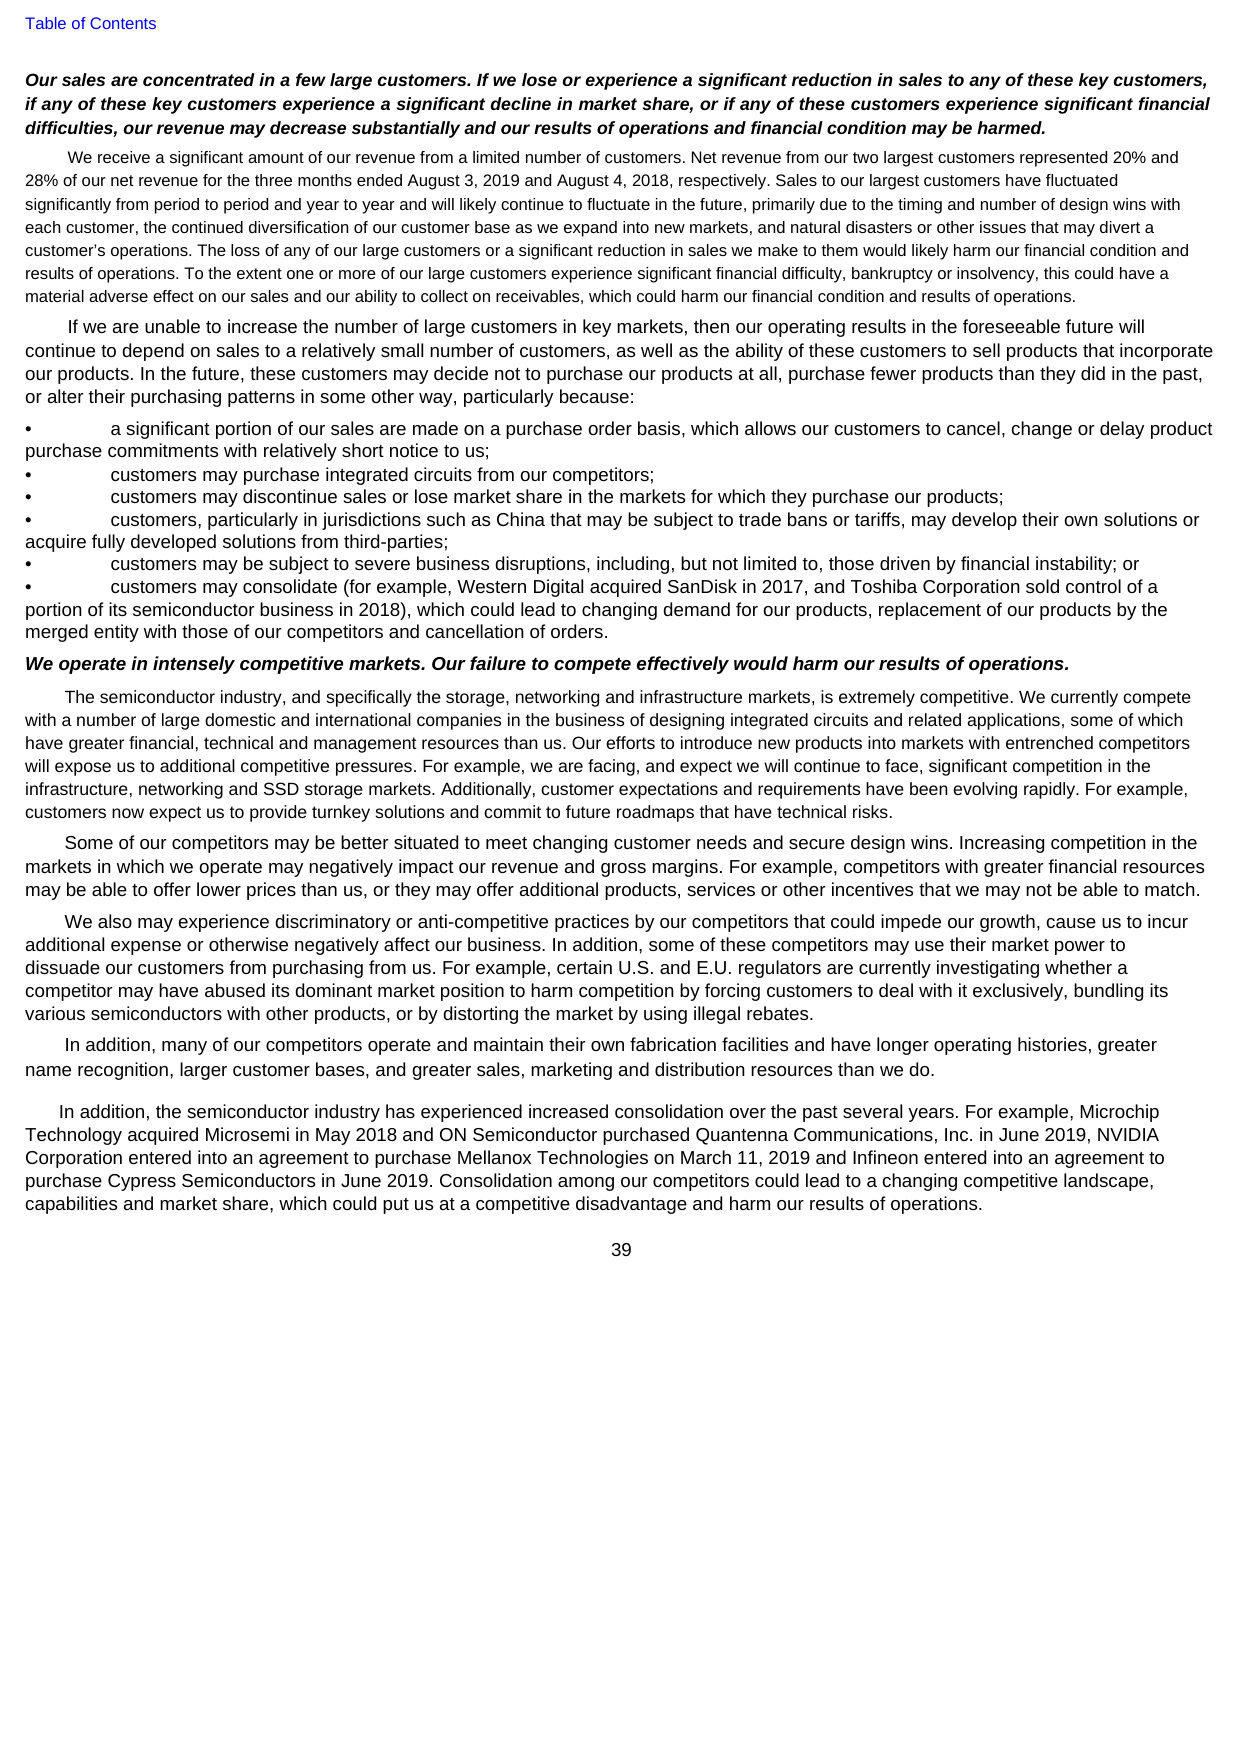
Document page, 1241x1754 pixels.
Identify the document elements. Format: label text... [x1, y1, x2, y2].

text In addition, many of our competitors operate and maintain their own fabrication facilities and have longer operating histories, greater name recognition, larger customer bases, and greater sales, marketing and distribution resources than we do. [25, 1034, 1205, 1080]
text Our sales are concentrated in a few large customers. If we lose or experience a significant reduction in sales to any of these key customers, if any of these key customers experience a significant decline in market share, or if any of these customers experience significant financial difficulties, our revenue may decrease substantially and our results of operations and financial condition may be harmed. [25, 69, 1211, 138]
list customers may purchase integrated circuits from our competitors; [25, 463, 1215, 485]
text We also may experience discriminatory or anti-competitive practices by our competitors that could impede our growth, cause us to incur additional expense or otherwise negatively affect our business. In addition, some of these competitors may use their market power to dissuade our customers from purchasing from us. For example, certain U.S. and E.U. regulators are currently investigating whether a competitor may have abused its dominant market position to harm competition by forcing customers to deal with it exclusively, bundling its various semiconductors with other products, or by distorting the market by using illegal rebates. [25, 910, 1188, 1024]
text 39 [25, 1239, 1217, 1260]
list customers may consolidate (for example, Western Digital acquired SanDisk in 2017, and Toshiba Corporation sold control of a portion of its semiconductor business in 2018), which could lead to changing demand for our products, replacement of our products by the merged entity with those of our competitors and cancellation of orders. [25, 576, 1215, 643]
text Table of Contents [25, 13, 1215, 33]
text We receive a significant amount of our revenue from a limited number of customers. Net revenue from our two largest customers represented 20% and 28% of our net revenue for the three months ended August 3, 2019 and August 4, 2018, respectively. Sales to our largest customers have fluctuated significantly from period to period and year to year and will likely continue to fluctuate in the future, primarily due to the timing and number of design wins with each customer, the continued diversification of our customer base as we expand into new markets, and natural disasters or other issues that may divert a customer’s operations. The loss of any of our large customers or a significant reduction in sales we make to them would likely harm our financial condition and results of operations. To the extent one or more of our large customers experience significant financial difficulty, bankruptcy or insolvency, this could have a material adverse effect on our sales and our ability to collect on receivables, which could harm our financial condition and results of operations. [25, 148, 1203, 306]
text The semiconductor industry, and specifically the storage, networking and infrastructure markets, is extremely competitive. We currently compete with a number of large domestic and international companies in the business of designing integrated circuits and related applications, some of which have greater financial, technical and management resources than us. Our efforts to introduce new products into markets with entrenched competitors will expose us to additional competitive pressures. For example, we are facing, and expect we will continue to face, significant competition in the infrastructure, networking and SSD storage markets. Additionally, customer expectations and requirements have been evolving rapidly. For example, customers now expect us to provide turnkey solutions and commit to future roadmaps that have technical risks. [25, 686, 1205, 822]
list a significant portion of our sales are made on a purchase order basis, which allows our customers to cancel, change or delay product purchase commitments with relatively short notice to us; [25, 417, 1215, 462]
text In addition, the semiconductor industry has experienced increased consolidation over the past several years. For example, Microchip Technology acquired Microsemi in May 2018 and ON Semiconductor purchased Quantenna Communications, Inc. in June 2019, NVIDIA Corporation entered into an agreement to purchase Mellanox Technologies on March 11, 2019 and Infineon entered into an agreement to purchase Cypress Semiconductors in June 2019. Consolidation among our competitors could lead to a changing competitive landscape, capabilities and market share, which could put us at a competitive disadvantage and harm our results of operations. [25, 1101, 1209, 1215]
list customers may discontinue sales or lose market share in the markets for which they purchase our products; [25, 486, 1215, 507]
list customers, particularly in jurisdictions such as China that may be subject to trade bans or tariffs, may develop their own solutions or acquire fully developed solutions from third-parties; [25, 508, 1215, 552]
text Some of our competitors may be better situated to meet changing customer needs and secure design wins. Increasing competition in the markets in which we operate may negatively impact our revenue and gross margins. For example, competitors with greater financial resources may be able to offer lower prices than us, or they may offer additional products, services or other incentives that we may not be able to match. [25, 832, 1213, 901]
text If we are unable to increase the number of large customers in key markets, then our operating results in the foreseeable future will continue to depend on sales to a relatively small number of customers, as well as the ability of these customers to sell products that incorporate our products. In the future, these customers may decide not to purchase our products at all, purchase fewer products than they did in the past, or alter their purchasing patterns in some other way, particularly because: [25, 316, 1215, 407]
list customers may be subject to severe business disruptions, including, but not limited to, those driven by financial instability; or [25, 553, 1215, 575]
text We operate in intensely competitive markets. Our failure to compete effectively would harm our results of operations. [25, 653, 1215, 674]
